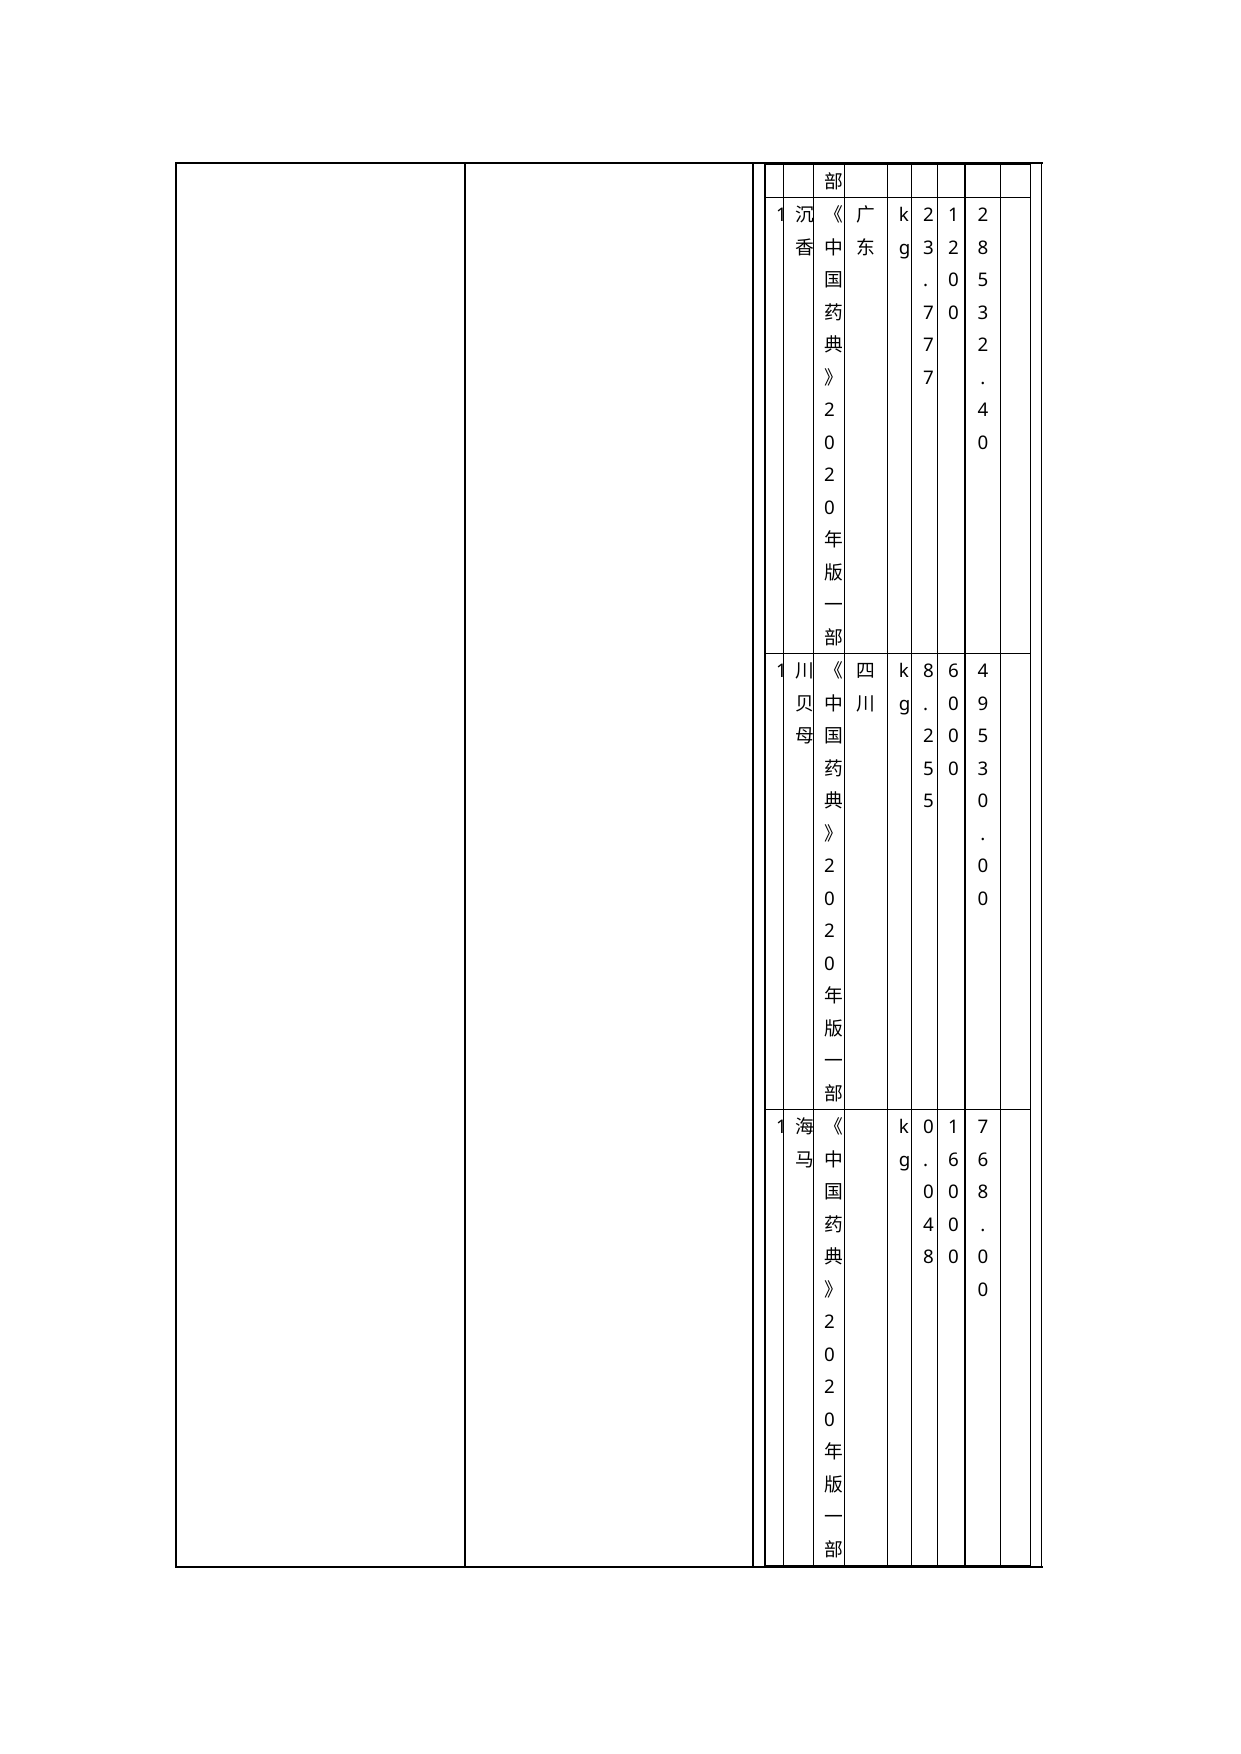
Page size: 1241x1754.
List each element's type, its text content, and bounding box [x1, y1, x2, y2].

table_cell [912, 654, 937, 1109]
table_cell [784, 654, 813, 1109]
table_cell [1001, 654, 1030, 1109]
table_cell [1031, 164, 1041, 1566]
table_cell [966, 654, 1000, 1109]
table_cell [888, 654, 911, 1109]
table_cell [814, 1110, 844, 1565]
table_cell [912, 198, 937, 653]
table_cell [966, 198, 1000, 653]
table_cell [766, 198, 783, 653]
table_cell [888, 198, 911, 653]
table_cell [1001, 198, 1030, 653]
table_cell [938, 165, 964, 197]
table_cell [888, 1110, 911, 1565]
table_cell [784, 1110, 813, 1565]
table_cell [1001, 1110, 1030, 1565]
table_cell [938, 654, 964, 1109]
table_cell [845, 1110, 887, 1565]
table_cell [845, 198, 887, 653]
table_cell 1 [177, 164, 464, 1566]
table_cell [814, 198, 844, 653]
table_cell [784, 198, 813, 653]
table_cell [466, 164, 752, 1566]
table_cell [1001, 165, 1030, 197]
table_cell [845, 165, 887, 197]
table_cell [966, 1110, 1000, 1565]
table_cell [966, 165, 1000, 197]
table_cell [912, 1110, 937, 1565]
table_cell [814, 654, 844, 1109]
table_cell [784, 165, 813, 197]
table_cell [766, 165, 783, 197]
table_cell [938, 198, 964, 653]
table_cell [814, 165, 844, 197]
table_cell [754, 164, 764, 1566]
table_cell [938, 1110, 964, 1565]
table_cell [912, 165, 937, 197]
table_cell [766, 654, 783, 1109]
table_cell [888, 165, 911, 197]
table_cell [845, 654, 887, 1109]
table_cell [766, 1110, 783, 1565]
